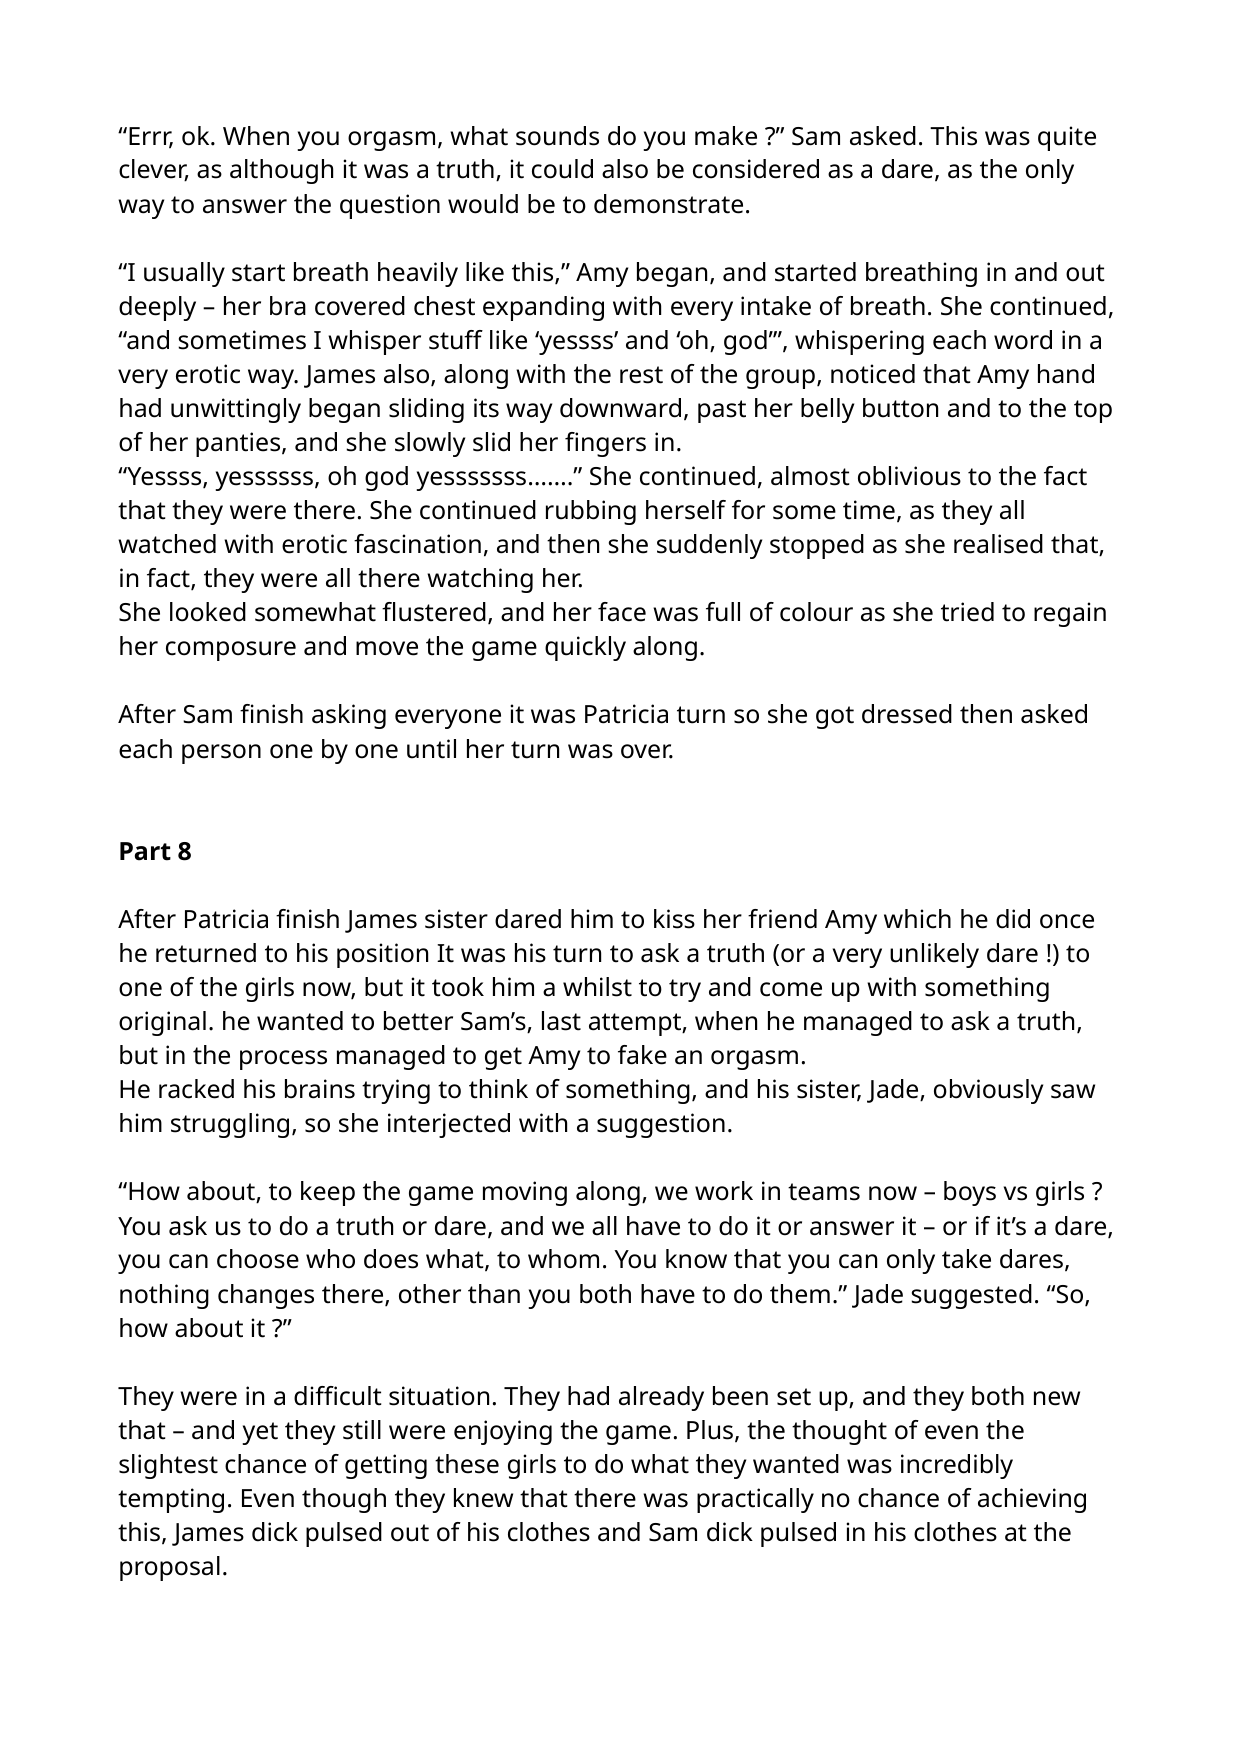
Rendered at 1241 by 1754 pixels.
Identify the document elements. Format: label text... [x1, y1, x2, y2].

text He racked his brains trying to think of something, and his sister, Jade, obviously saw him struggling, so she interjected with a suggestion. [118, 1072, 1122, 1140]
text “How about, to keep the game moving along, we work in teams now – boys vs girls ? You ask us to do a truth or dare, and we all have to do it or answer it – or if it’s a dare, you can choose who does what, to whom. You know that you can only take dares, nothing changes there, other than you both have to do them.” Jade suggested. “So, how about it ?” [118, 1174, 1122, 1344]
text “Yessss, yessssss, oh god yesssssss…….” She continued, almost oblivious to the fact that they were there. She continued rubbing herself for some time, as they all watched with erotic fascination, and then she suddenly stopped as she realised that, in fact, they were all there watching her. [118, 459, 1122, 595]
text Part 8 [118, 833, 1122, 867]
text They were in a difficult situation. They had already been set up, and they both new that – and yet they still were enjoying the game. Plus, the thought of even the slightest chance of getting these girls to do what they wanted was incredibly tempting. Even though they knew that there was practically no chance of achieving this, James dick pulsed out of his clothes and Sam dick pulsed in his clothes at the proposal. [118, 1378, 1122, 1583]
text She looked somewhat flustered, and her face was full of colour as she tried to regain her composure and move the game quickly along. [118, 595, 1122, 663]
text After Sam finish asking everyone it was Patricia turn so she got dressed then asked each person one by one until her turn was over. [118, 697, 1122, 765]
text After Patricia finish James sister dared him to kiss her friend Amy which he did once he returned to his position It was his turn to ask a truth (or a very unlikely dare !) to one of the girls now, but it took him a whilst to try and come up with something original. he wanted to better Sam’s, last attempt, when he managed to ask a truth, but in the process managed to get Amy to fake an orgasm. [118, 902, 1122, 1072]
text “Errr, ok. When you orgasm, what sounds do you make ?” Sam asked. This was quite clever, as although it was a truth, it could also be considered as a dare, as the only way to answer the question would be to demonstrate. [118, 118, 1122, 220]
text “I usually start breath heavily like this,” Amy began, and started breathing in and out deeply – her bra covered chest expanding with every intake of breath. She continued, “and sometimes I whisper stuff like ‘yessss’ and ‘oh, god’”, whispering each word in a very erotic way. James also, along with the rest of the group, noticed that Amy hand had unwittingly began sliding its way downward, past her belly button and to the top of her panties, and she slowly slid her fingers in. [118, 254, 1122, 459]
